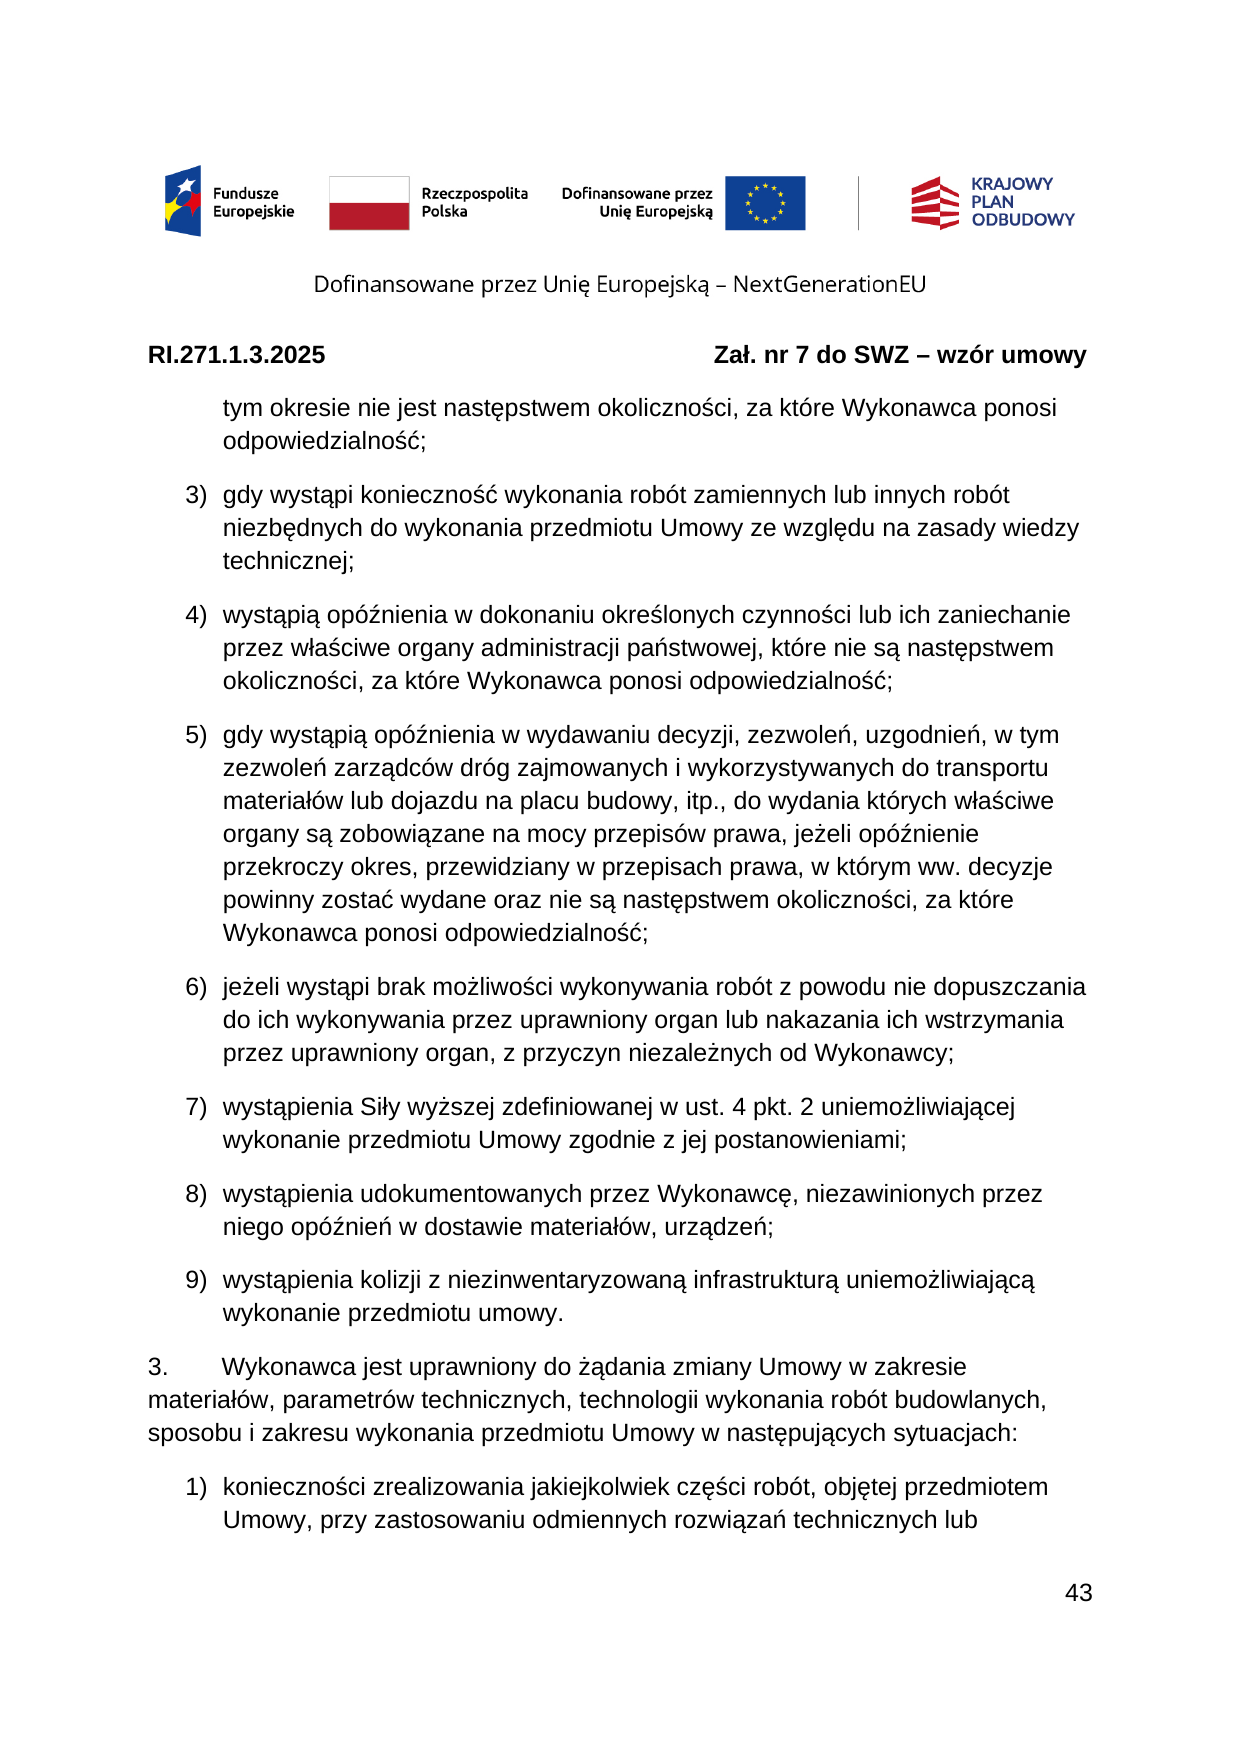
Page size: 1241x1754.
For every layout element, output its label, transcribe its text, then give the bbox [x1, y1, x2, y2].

list wystąpienia kolizji z niezinwentaryzowaną infrastrukturą uniemożliwiającą wykonanie przedmiotu umowy. [185, 1265, 1093, 1327]
picture [147, 147, 1093, 315]
list jeżeli wystąpi brak możliwości wykonywania robót z powodu nie dopuszczania do ich wykonywania przez uprawniony organ lub nakazania ich wstrzymania przez uprawniony organ, z przyczyn niezależnych od Wykonawcy; [185, 972, 1093, 1067]
list wystąpienia Siły wyższej zdefiniowanej w ust. 4 pkt. 2 uniemożliwiającej wykonanie przedmiotu Umowy zgodnie z jej postanowieniami; [185, 1092, 1093, 1153]
list wystąpienia udokumentowanych przez Wykonawcę, niezawinionych przez niego opóźnień w dostawie materiałów, urządzeń; [185, 1178, 1093, 1240]
list Wykonawca jest uprawniony do żądania zmiany Umowy w zakresie materiałów, parametrów technicznych, technologii wykonania robót budowlanych, sposobu i zakresu wykonania przedmiotu Umowy w następujących sytuacjach: [148, 1352, 1093, 1447]
list wystąpią opóźnienia w dokonaniu określonych czynności lub ich zaniechanie przez właściwe organy administracji państwowej, które nie są następstwem okoliczności, za które Wykonawca ponosi odpowiedzialność; [185, 600, 1093, 695]
list gdy wystąpią opóźnienia w wydawaniu decyzji, zezwoleń, uzgodnień, w tym zezwoleń zarządców dróg zajmowanych i wykorzystywanych do transportu materiałów lub dojazdu na placu budowy, itp., do wydania których właściwe organy są zobowiązane na mocy przepisów prawa, jeżeli opóźnienie przekroczy okres, przewidziany w przepisach prawa, w którym ww. decyzje powinny zostać wydane oraz nie są następstwem okoliczności, za które Wykonawca ponosi odpowiedzialność; [185, 720, 1093, 947]
list gdy wystąpi konieczność wykonania robót zamiennych lub innych robót niezbędnych do wykonania przedmiotu Umowy ze względu na zasady wiedzy technicznej; [185, 480, 1093, 575]
